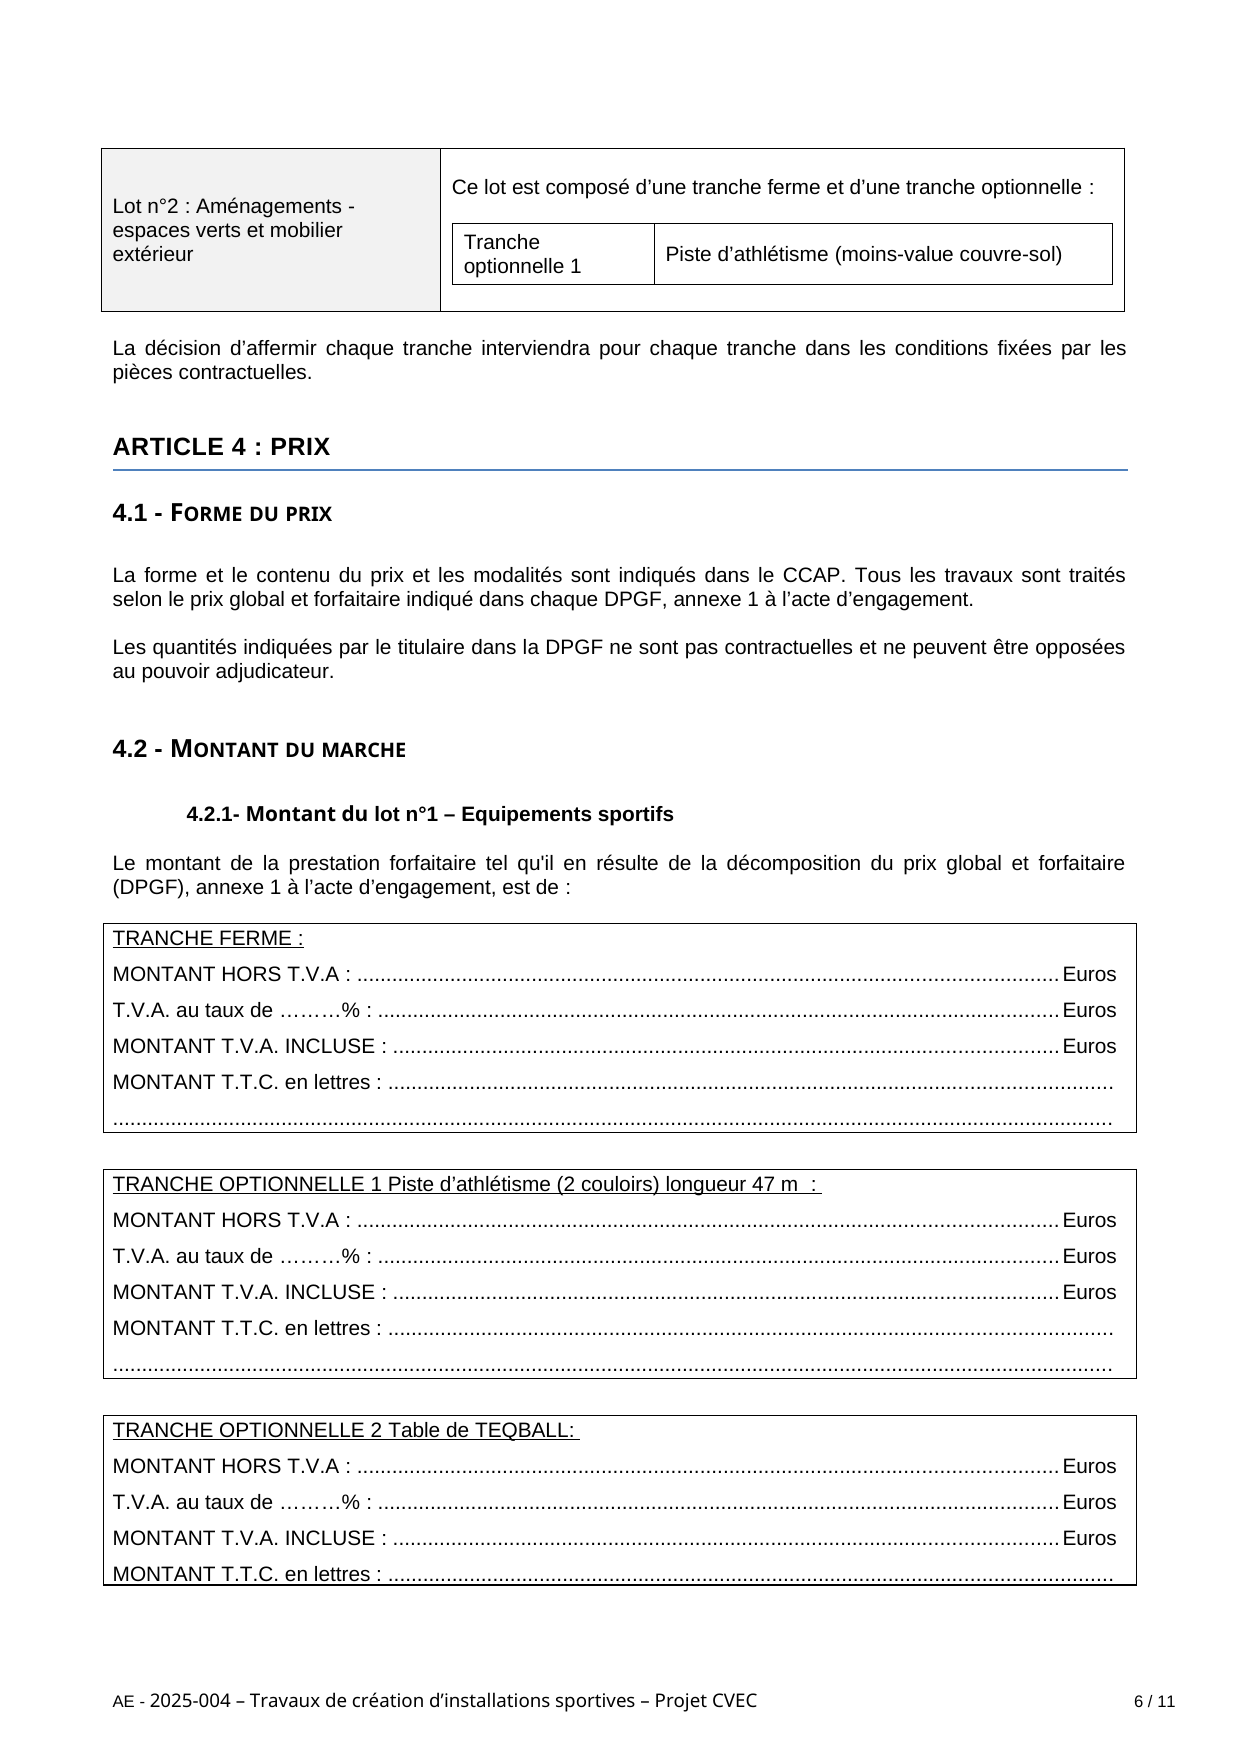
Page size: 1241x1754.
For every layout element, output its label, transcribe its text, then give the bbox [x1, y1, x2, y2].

text MONTANT HORS T.V.A : Euros [104, 1205, 1136, 1232]
text MONTANT T.V.A. INCLUSE : Euros [104, 1277, 1136, 1304]
text La décision d’affermir chaque tranche interviendra pour chaque tranche dans les conditions fixées par les pièces contractuelles. [112, 336, 1128, 384]
table_cell Ce lot est composé d’une tranche ferme et d’une tranche optionnelle : [441, 149, 1124, 311]
text MONTANT HORS T.V.A : Euros [104, 1451, 1136, 1478]
text Le montant de la prestation forfaitaire tel qu'il en résulte de la décomposition du prix global et forfaitaire (DPGF), annexe 1 à l’acte d’engagement, est de : [112, 851, 1128, 899]
text MONTANT T.T.C. en lettres : [104, 1067, 1136, 1094]
title Article 4 : PRIX [112, 432, 1128, 471]
text La forme et le contenu du prix et les modalités sont indiqués dans le CCAP. Tous les travaux sont traités selon le prix global et forfaitaire indiqué dans chaque DPGF, annexe 1 à l’acte d’engagement. [112, 563, 1128, 611]
text 4.1 - Forme du prix [112, 495, 1128, 529]
text MONTANT T.T.C. en lettres : [104, 1558, 1136, 1584]
text 4.2 - Montant du marche [112, 731, 1128, 765]
text MONTANT HORS T.V.A : Euros [104, 959, 1136, 986]
text MONTANT T.T.C. en lettres : [104, 1313, 1136, 1340]
text T.V.A. au taux de ………% : Euros [104, 1487, 1136, 1514]
text TRANCHE FERME : [104, 924, 1136, 950]
text MONTANT T.V.A. INCLUSE : Euros [104, 1031, 1136, 1058]
text MONTANT T.V.A. INCLUSE : Euros [104, 1523, 1136, 1550]
text Les quantités indiquées par le titulaire dans la DPGF ne sont pas contractuelles et ne peuvent être opposées au pouvoir adjudicateur. [112, 635, 1128, 683]
table_cell Lot n°2 : Aménagements - espaces verts et mobilier extérieur [102, 149, 440, 311]
text T.V.A. au taux de ………% : Euros [104, 995, 1136, 1022]
text T.V.A. au taux de ………% : Euros [104, 1241, 1136, 1268]
text 4.2.1- Montant du lot n°1 – Equipements sportifs [186, 799, 1128, 827]
text TRANCHE OPTIONNELLE 1 Piste d’athlétisme (2 couloirs) longueur 47 m : [104, 1170, 1136, 1196]
text TRANCHE OPTIONNELLE 2 Table de TEQBALL: [104, 1416, 1136, 1442]
